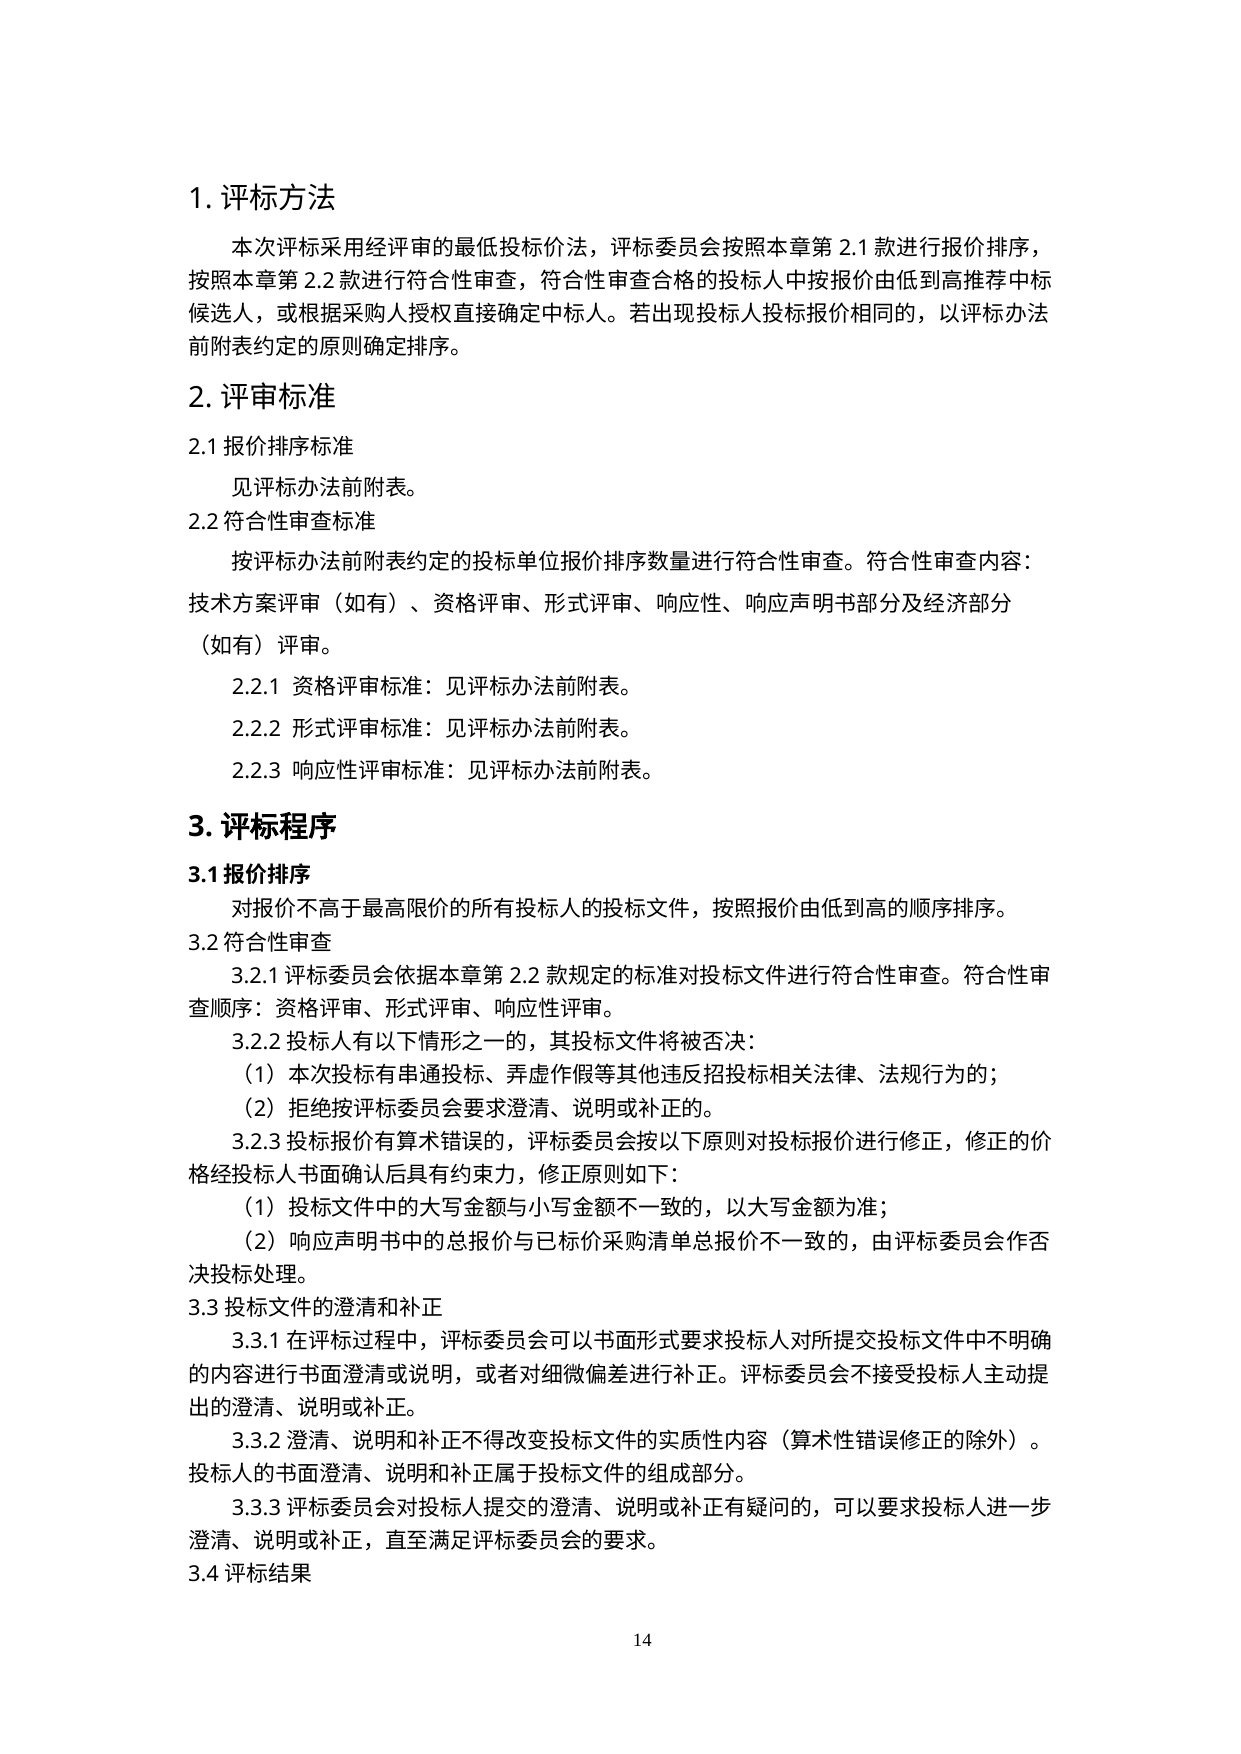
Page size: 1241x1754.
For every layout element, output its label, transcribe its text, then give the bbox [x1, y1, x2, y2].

text 3.1报价排序 [188, 849, 1052, 891]
text 2.2.1 资格评审标准：见评标办法前附表。 [188, 661, 1052, 703]
text 3.4 评标结果 [188, 1555, 1052, 1588]
text 3. 评标程序 [188, 786, 1052, 849]
text （2）拒绝按评标委员会要求澄清、说明或补正的。 [188, 1090, 1052, 1123]
text 按评标办法前附表约定的投标单位报价排序数量进行符合性审查。符合性审查内容：技术方案评审（如有）、资格评审、形式评审、响应性、响应声明书部分及经济部分（如有）评审。 [188, 536, 1052, 661]
text （1）投标文件中的大写金额与小写金额不一致的，以大写金额为准； [188, 1190, 1052, 1223]
text 3.2符合性审查 [188, 924, 1052, 957]
text 1. 评标方法 [188, 162, 1052, 229]
text 2.2.2 形式评审标准：见评标办法前附表。 [188, 703, 1052, 745]
text 本次评标采用经评审的最低投标价法，评标委员会按照本章第2.1款进行报价排序，按照本章第2.2款进行符合性审查，符合性审查合格的投标人中按报价由低到高推荐中标候选人，或根据采购人授权直接确定中标人。若出现投标人投标报价相同的，以评标办法前附表约定的原则确定排序。 [188, 229, 1052, 362]
text 2. 评审标准 [188, 362, 1052, 428]
text 3.2.3 投标报价有算术错误的，评标委员会按以下原则对投标报价进行修正，修正的价格经投标人书面确认后具有约束力，修正原则如下： [188, 1123, 1052, 1190]
text 2.2符合性审查标准 [188, 503, 1052, 536]
text 3.2.2 投标人有以下情形之一的，其投标文件将被否决： [188, 1023, 1052, 1057]
text 见评标办法前附表。 [188, 462, 1052, 503]
text （2）响应声明书中的总报价与已标价采购清单总报价不一致的，由评标委员会作否决投标处理。 [188, 1223, 1052, 1289]
text 3.2.1评标委员会依据本章第2.2 款规定的标准对投标文件进行符合性审查。符合性审查顺序：资格评审、形式评审、响应性评审。 [188, 957, 1052, 1023]
text 3.3 投标文件的澄清和补正 [188, 1289, 1052, 1323]
text 3.3.3 评标委员会对投标人提交的澄清、说明或补正有疑问的，可以要求投标人进一步澄清、说明或补正，直至满足评标委员会的要求。 [188, 1489, 1052, 1555]
text （1）本次投标有串通投标、弄虚作假等其他违反招投标相关法律、法规行为的； [188, 1057, 1052, 1090]
text 3.3.1 在评标过程中，评标委员会可以书面形式要求投标人对所提交投标文件中不明确的内容进行书面澄清或说明，或者对细微偏差进行补正。评标委员会不接受投标人主动提出的澄清、说明或补正。 [188, 1323, 1052, 1422]
text 2.1报价排序标准 [188, 428, 1052, 462]
text 对报价不高于最高限价的所有投标人的投标文件，按照报价由低到高的顺序排序。 [188, 891, 1052, 924]
text 3.3.2 澄清、说明和补正不得改变投标文件的实质性内容（算术性错误修正的除外）。投标人的书面澄清、说明和补正属于投标文件的组成部分。 [188, 1422, 1052, 1489]
text 2.2.3 响应性评审标准：见评标办法前附表。 [188, 745, 1052, 786]
